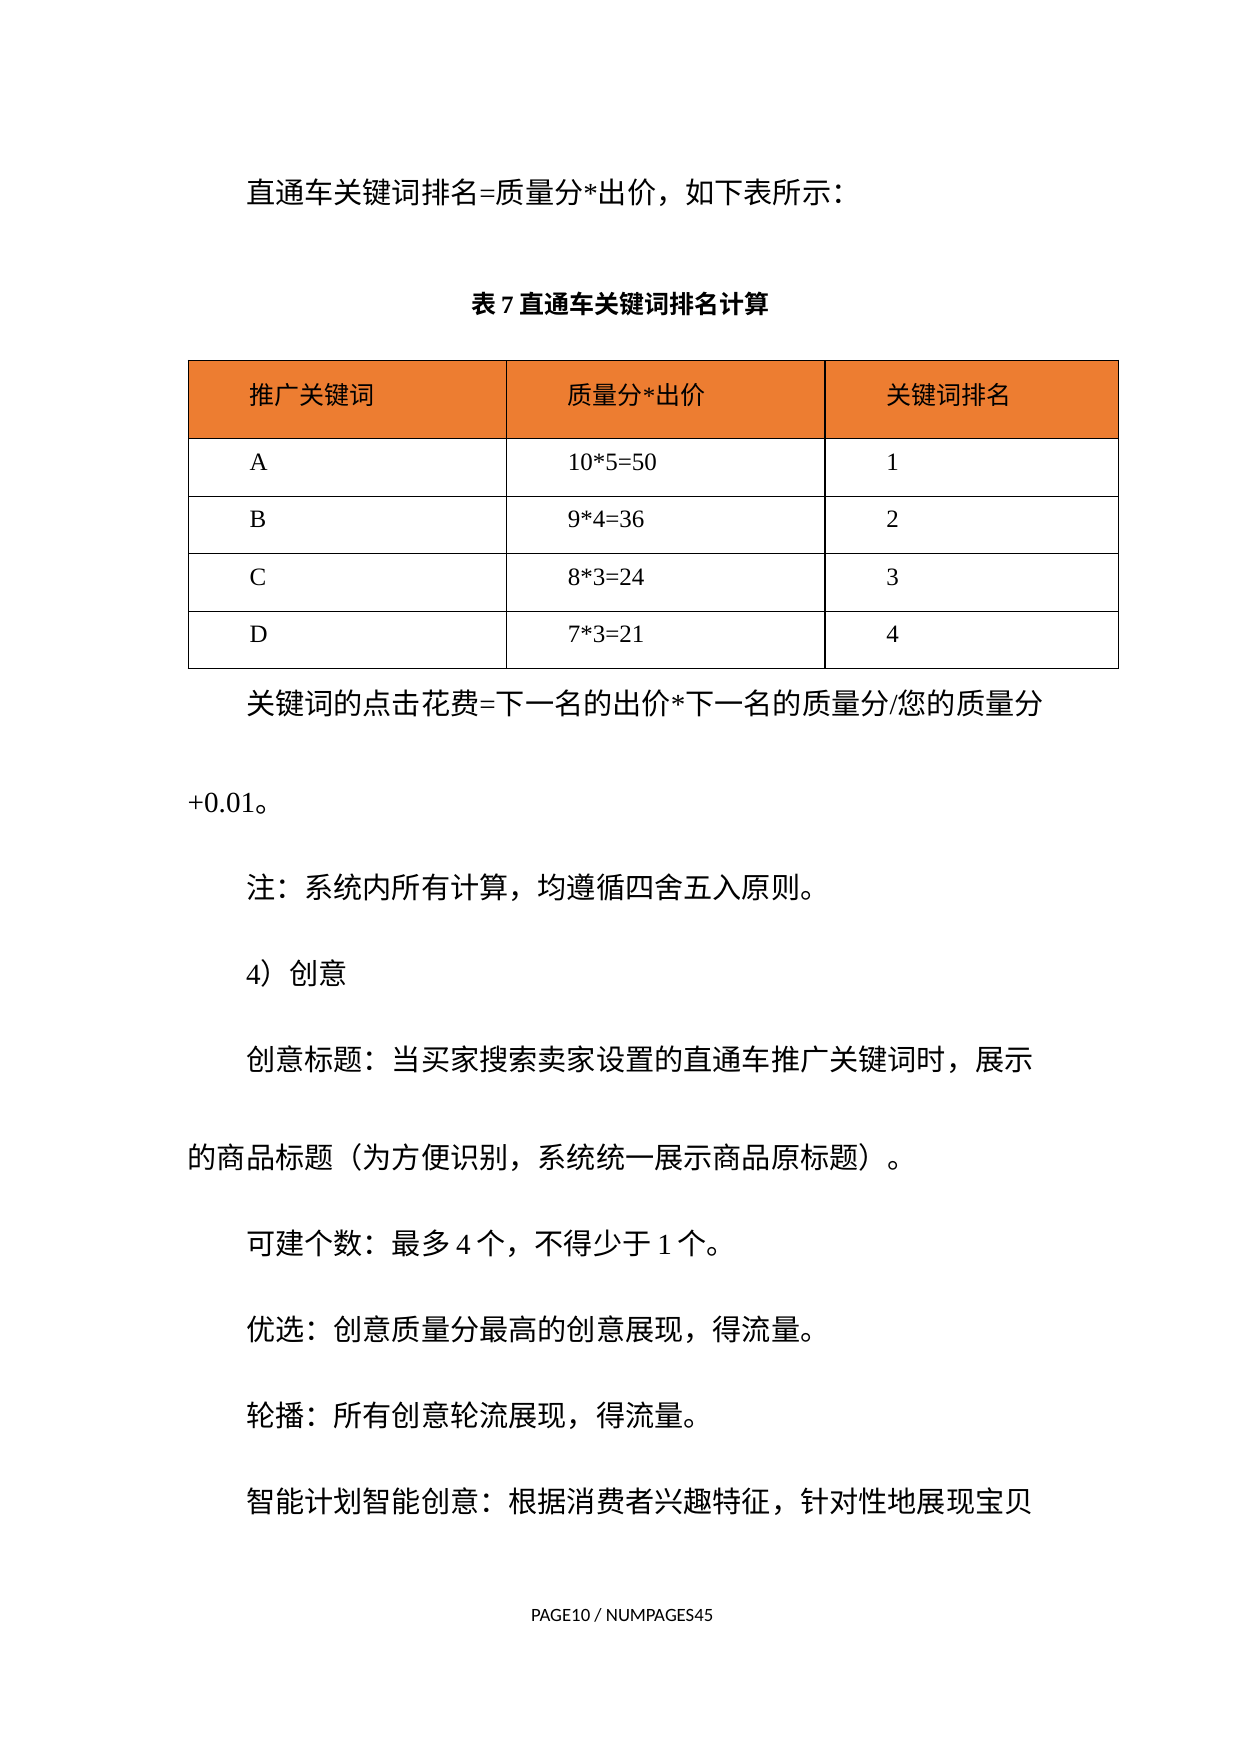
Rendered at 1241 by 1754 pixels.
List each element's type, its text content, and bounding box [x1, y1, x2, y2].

text 可建个数：最多4个，不得少于1个。 [187, 1209, 1053, 1274]
table_cell C [189, 554, 506, 611]
table_cell 7*3=21 [507, 612, 824, 668]
table_cell 1 [826, 439, 1118, 496]
text 关键词的点击花费=下一名的出价*下一名的质量分/您的质量分+0.01。 [187, 669, 1053, 832]
text 注：系统内所有计算，均遵循四舍五入原则。 [187, 853, 1053, 918]
text 直通车关键词排名=质量分*出价，如下表所示： [187, 158, 1053, 223]
text 4）创意 [187, 939, 1053, 1004]
table_header 质量分*出价 [507, 361, 824, 438]
text 表7 直通车关键词排名计算 [187, 270, 1053, 335]
table_cell B [189, 497, 506, 553]
text 优选：创意质量分最高的创意展现，得流量。 [187, 1295, 1053, 1360]
text 创意标题：当买家搜索卖家设置的直通车推广关键词时，展示的商品标题（为方便识别，系统统一展示商品原标题）。 [187, 1025, 1053, 1188]
table_cell 8*3=24 [507, 554, 824, 611]
table_cell 10*5=50 [507, 439, 824, 496]
table_header 关键词排名 [826, 361, 1118, 438]
table_cell A [189, 439, 506, 496]
table_cell 3 [826, 554, 1118, 611]
table_cell 9*4=36 [507, 497, 824, 553]
table_header 推广关键词 [189, 361, 506, 438]
table_cell 2 [826, 497, 1118, 553]
table_cell D [189, 612, 506, 668]
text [187, 1467, 1053, 1532]
text 轮播：所有创意轮流展现，得流量。 [187, 1381, 1053, 1446]
table_cell 4 [826, 612, 1118, 668]
